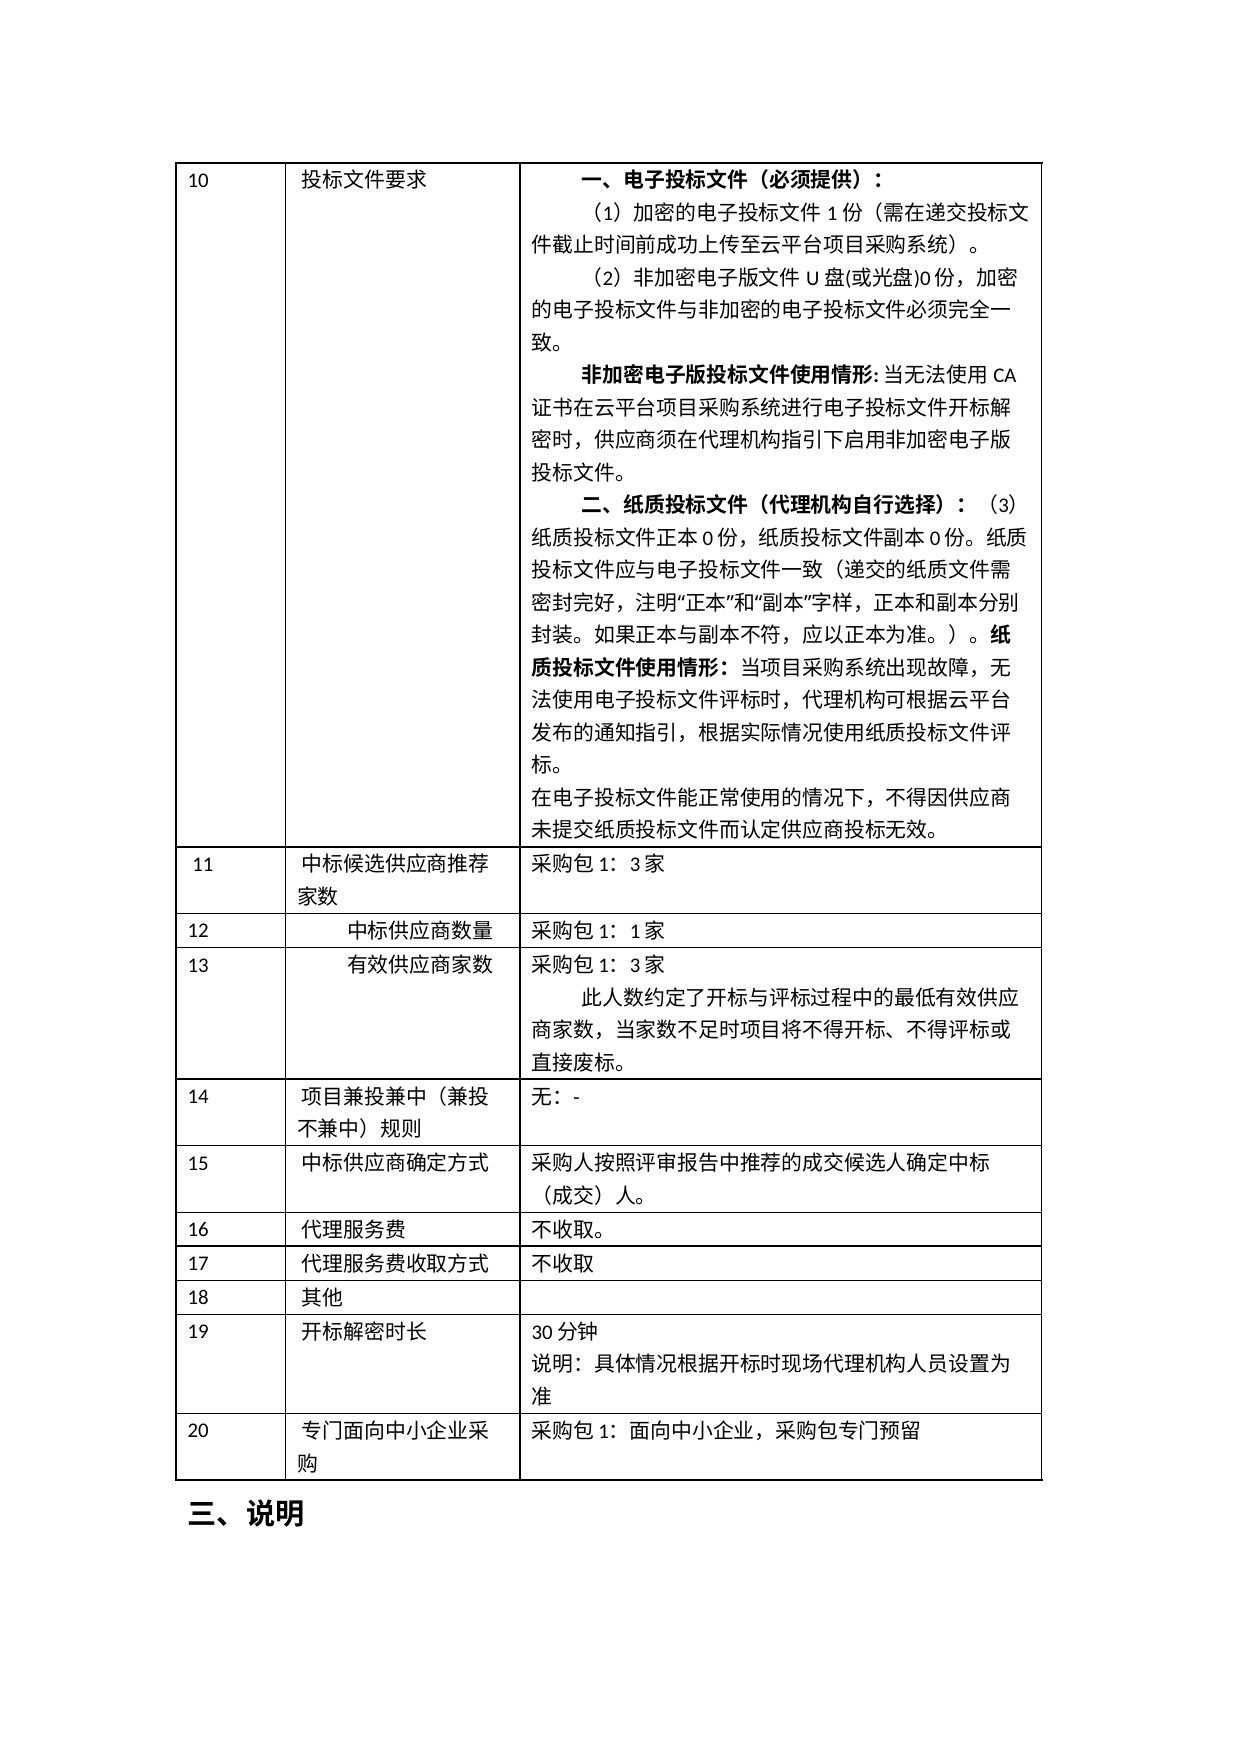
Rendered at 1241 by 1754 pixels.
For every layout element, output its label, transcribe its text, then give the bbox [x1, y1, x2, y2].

table_cell 采购包1：面向中小企业，采购包专门预留 [521, 1414, 1041, 1479]
table_cell 10 [177, 164, 285, 846]
table_cell 有效供应商家数 [286, 948, 519, 1078]
table_cell 15 [177, 1146, 285, 1211]
table_cell 其他 [286, 1281, 519, 1313]
table_cell 采购人按照评审报告中推荐的成交候选人确定中标（成交）人。 [521, 1146, 1041, 1211]
table_cell 18 [177, 1281, 285, 1313]
table_cell 专门面向中小企业采购 [286, 1414, 519, 1479]
table_cell 16 [177, 1213, 285, 1245]
table_cell 投标文件要求 [286, 164, 519, 846]
table_cell 30分钟 说明：具体情况根据开标时现场代理机构人员设置为准 [521, 1315, 1041, 1413]
table_cell 一、电子投标文件（必须提供）： （1）加密的电子投标文件 1 份（需在递交投标文件截止时间前成功上传至云平台项目采购系统）。 （2）非加密电子版文件 U 盘(或光盘)0份，加密的电子投标文件与非加密的电子投标文件必须完全一致。 非加密电子版投标文件使用情形: 当无法使用 CA 证书在云平台项目采购系统进行电子投标文件开标解密时，供应商须在代理机构指引下启用非加密电子版投标文件。 二、纸质投标文件（代理机构自行选择）：（3）纸质投标文件正本0份，纸质投标文件副本0份。纸质投标文件应与电子投标文件一致（递交的纸质文件需密封完好，注明“正本”和“副本”字样，正本和副本分别封装。如果正本与副本不符，应以正本为准。）。纸质投标文件使用情形：当项目采购系统出现故障，无法使用电子投标文件评标时，代理机构可根据云平台发布的通知指引，根据实际情况使用纸质投标文件评标。 在电子投标文件能正常使用的情况下，不得因供应商未提交纸质投标文件而认定供应商投标无效。 [521, 164, 1041, 846]
table_cell 中标供应商数量 [286, 914, 519, 947]
table_cell 开标解密时长 [286, 1315, 519, 1413]
table_cell [521, 1281, 1041, 1313]
table_cell 采购包1：3家 [521, 848, 1041, 913]
table_cell 20 [177, 1414, 285, 1479]
table_cell 19 [177, 1315, 285, 1413]
table_cell 13 [177, 948, 285, 1078]
table_cell 项目兼投兼中（兼投不兼中）规则 [286, 1080, 519, 1145]
table_cell 不收取 [521, 1247, 1041, 1279]
table_cell 中标候选供应商推荐家数 [286, 848, 519, 913]
table_cell 采购包1：1家 [521, 914, 1041, 947]
table_cell 代理服务费 [286, 1213, 519, 1245]
table_cell 无：- [521, 1080, 1041, 1145]
table_cell 12 [177, 914, 285, 947]
table_cell 代理服务费收取方式 [286, 1247, 519, 1279]
table_cell 11 [177, 848, 285, 913]
table_cell 17 [177, 1247, 285, 1279]
table_cell 采购包1：3家 此人数约定了开标与评标过程中的最低有效供应商家数，当家数不足时项目将不得开标、不得评标或直接废标。 [521, 948, 1041, 1078]
table_cell 不收取。 [521, 1213, 1041, 1245]
table_cell 14 [177, 1080, 285, 1145]
text 三、说明 [187, 1481, 1053, 1546]
table_cell 中标供应商确定方式 [286, 1146, 519, 1211]
